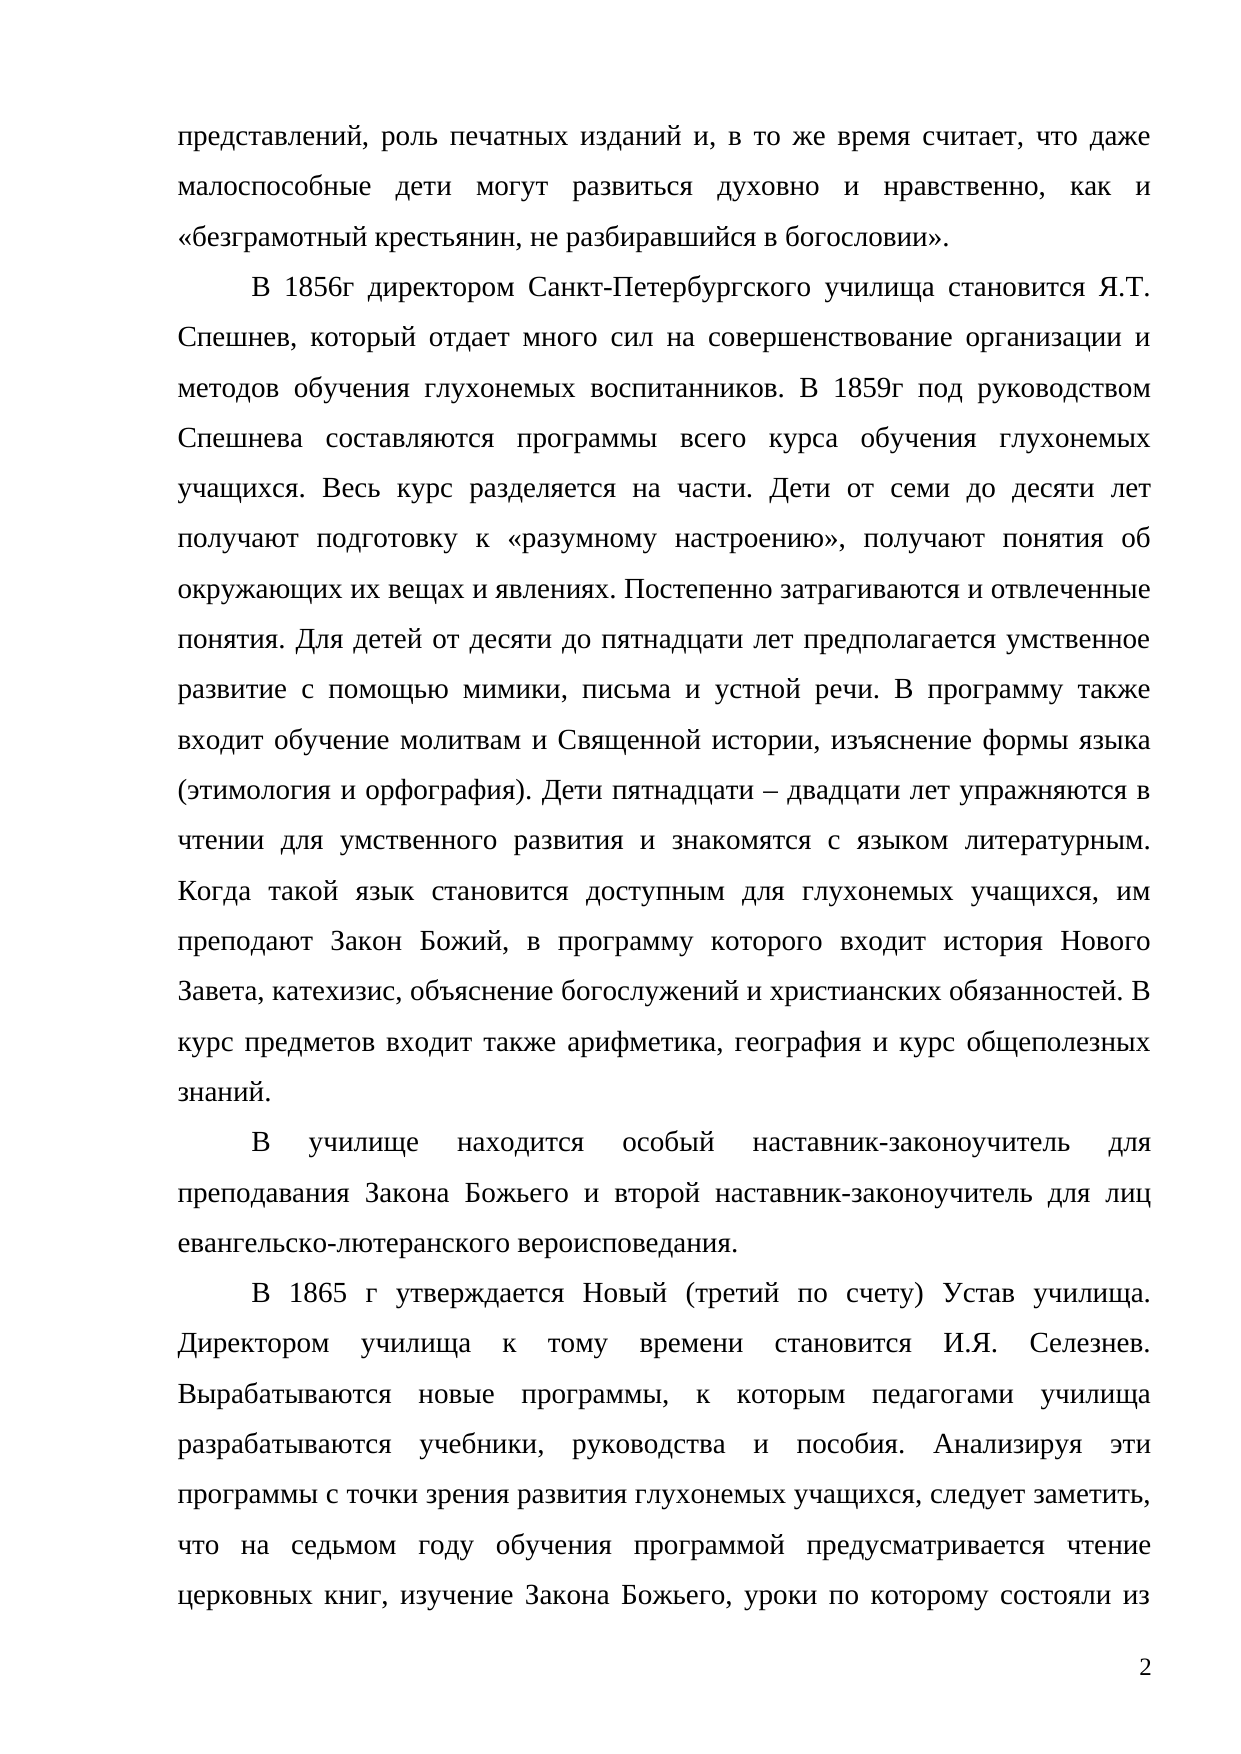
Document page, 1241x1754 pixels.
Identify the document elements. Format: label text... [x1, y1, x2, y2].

text В училище находится особый наставник-законоучитель для преподавания Закона Божьего и второй наставник-законоучитель для лиц евангельско-лютеранского вероисповедания. [177, 1124, 1152, 1258]
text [177, 118, 1152, 252]
text В 1856г директором Санкт-Петербургского училища становится Я.Т. Спешнев, который отдает много сил на совершенствование организации и методов обучения глухонемых воспитанников. В 1859г под руководством Спешнева составляются программы всего курса обучения глухонемых учащихся. Весь курс разделяется на части. Дети от семи до десяти лет получают подготовку к «разумному настроению», получают понятия об окружающих их вещах и явлениях. Постепенно затрагиваются и отвлеченные понятия. Для детей от десяти до пятнадцати лет предполагается умственное развитие с помощью мимики, письма и устной речи. В программу также входит обучение молитвам и Священной истории, изъяснение формы языка (этимология и орфография). Дети пятнадцати – двадцати лет упражняются в чтении для умственного развития и знакомятся с языком литературным. Когда такой язык становится доступным для глухонемых учащихся, им преподают Закон Божий, в программу которого входит история Нового Завета, катехизис, объяснение богослужений и христианских обязанностей. В курс предметов входит также арифметика, география и курс общеполезных знаний. [177, 269, 1152, 1108]
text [177, 1275, 1152, 1611]
